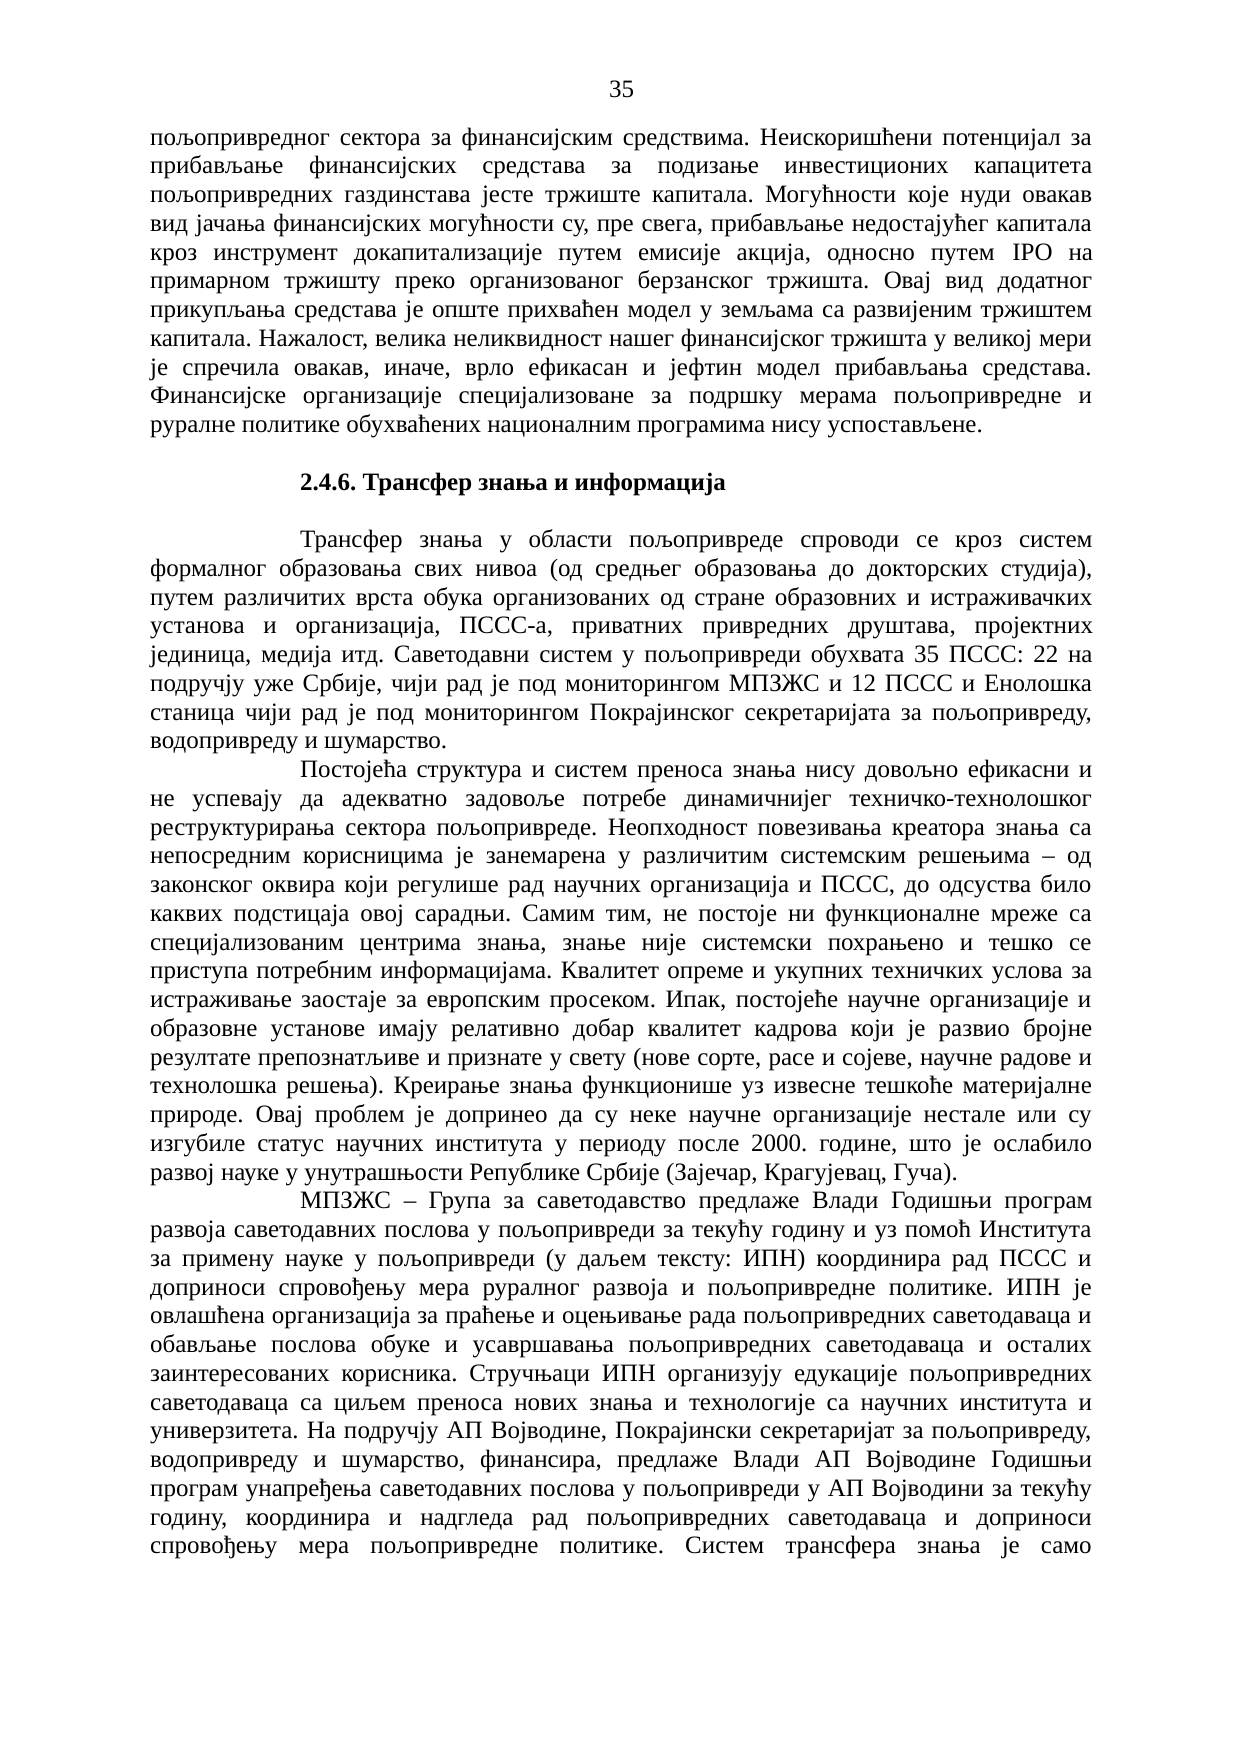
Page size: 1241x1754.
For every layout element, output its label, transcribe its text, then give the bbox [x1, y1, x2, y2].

text Трансфер знања у области пољопривреде спроводи се кроз систем формалног образовања свих нивоа (од средњег образовања до докторских студија), путем различитих врста обука организованих од стране образовних и истраживачких установа и организација, ПССС-а, приватних привредних друштава, пројектних јединица, медија итд. Саветодавни систем у пољопривреди обухвата 35 ПССС: 22 на подручју уже Србије, чији рад је под мониторингом МПЗЖС и 12 ПССС и Енолошка станица чији рад је под мониторингом Покрајинског секретаријата за пољопривреду, водопривреду и шумарство. [150, 524, 1093, 754]
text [150, 122, 1093, 438]
subtitle 2.4.6. Трансфер знања и информација [150, 467, 1093, 496]
text Постојећа структура и систем преноса знања нису довољно ефикасни и не успевају да адекватно задовоље потребе динамичнијег техничко-технолошког реструктурирања сектора пољопривреде. Неопходност повезивања креатора знања са непосредним корисницима је занемарена у различитим системским решењима – од законског оквира који регулише рад научних организација и ПССС, до одсуства било каквих подстицаја овој сарадњи. Самим тим, не постоје ни функционалне мреже са специјализованим центрима знања, знање није системски похрањено и тешко се приступа потребним информацијама. Квалитет опреме и укупних техничких услова за истраживање заостаје за европским просеком. Ипак, постојеће научне организације и образовне установе имају релативно добар квалитет кадрова који је развио бројне резултате препознатљиве и признате у свету (нове сорте, расе и сојеве, научне радове и технолошка решења). Креирање знања функционише уз извесне тешкоће материјалне природе. Овај проблем је допринео да су неке научне организације нестале или су изгубиле статус научних института у периоду после 2000. године, што је ослабило развој науке у унутрашњости Републике Србије (Зајечар, Крагујевац, Гуча). [150, 754, 1093, 1186]
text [150, 1186, 1093, 1559]
